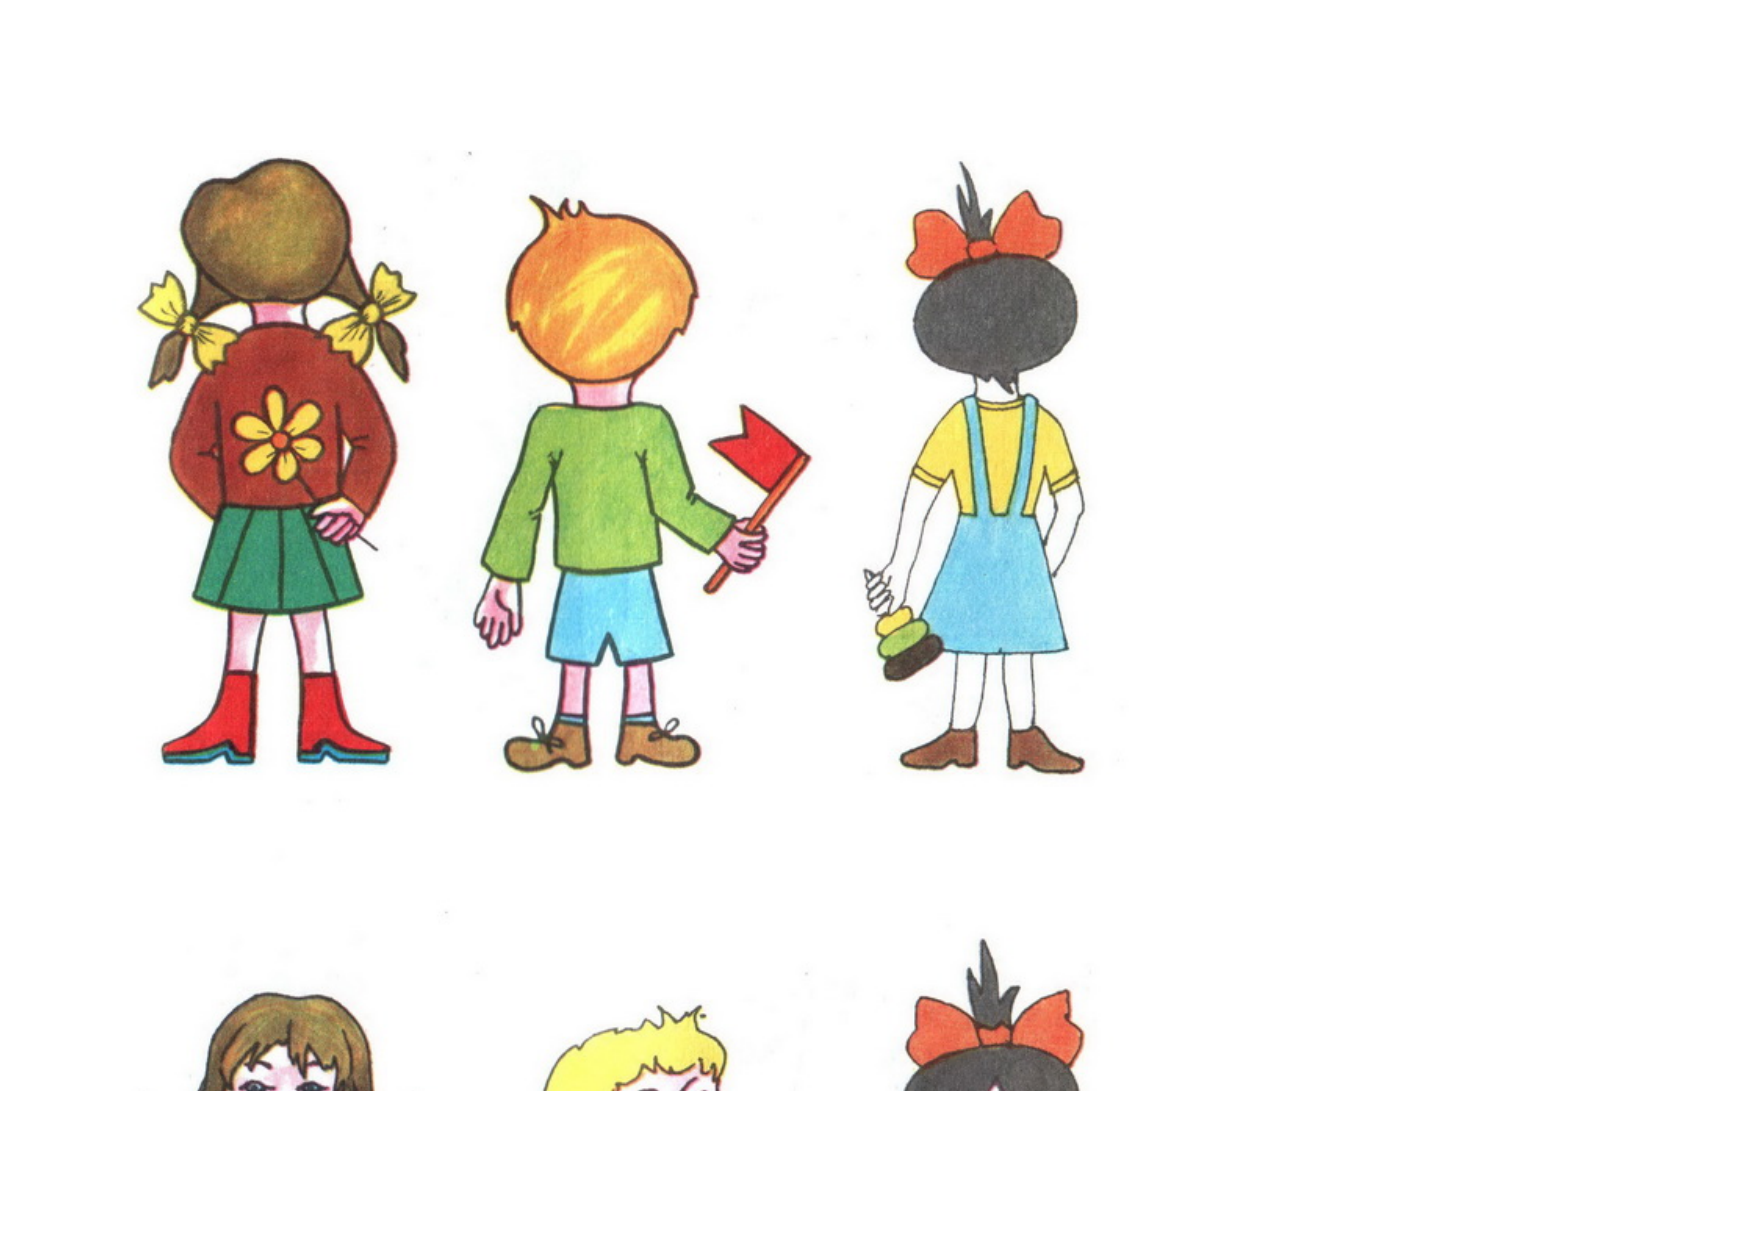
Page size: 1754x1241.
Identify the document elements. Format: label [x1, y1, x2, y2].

picture [112, 150, 1129, 1091]
